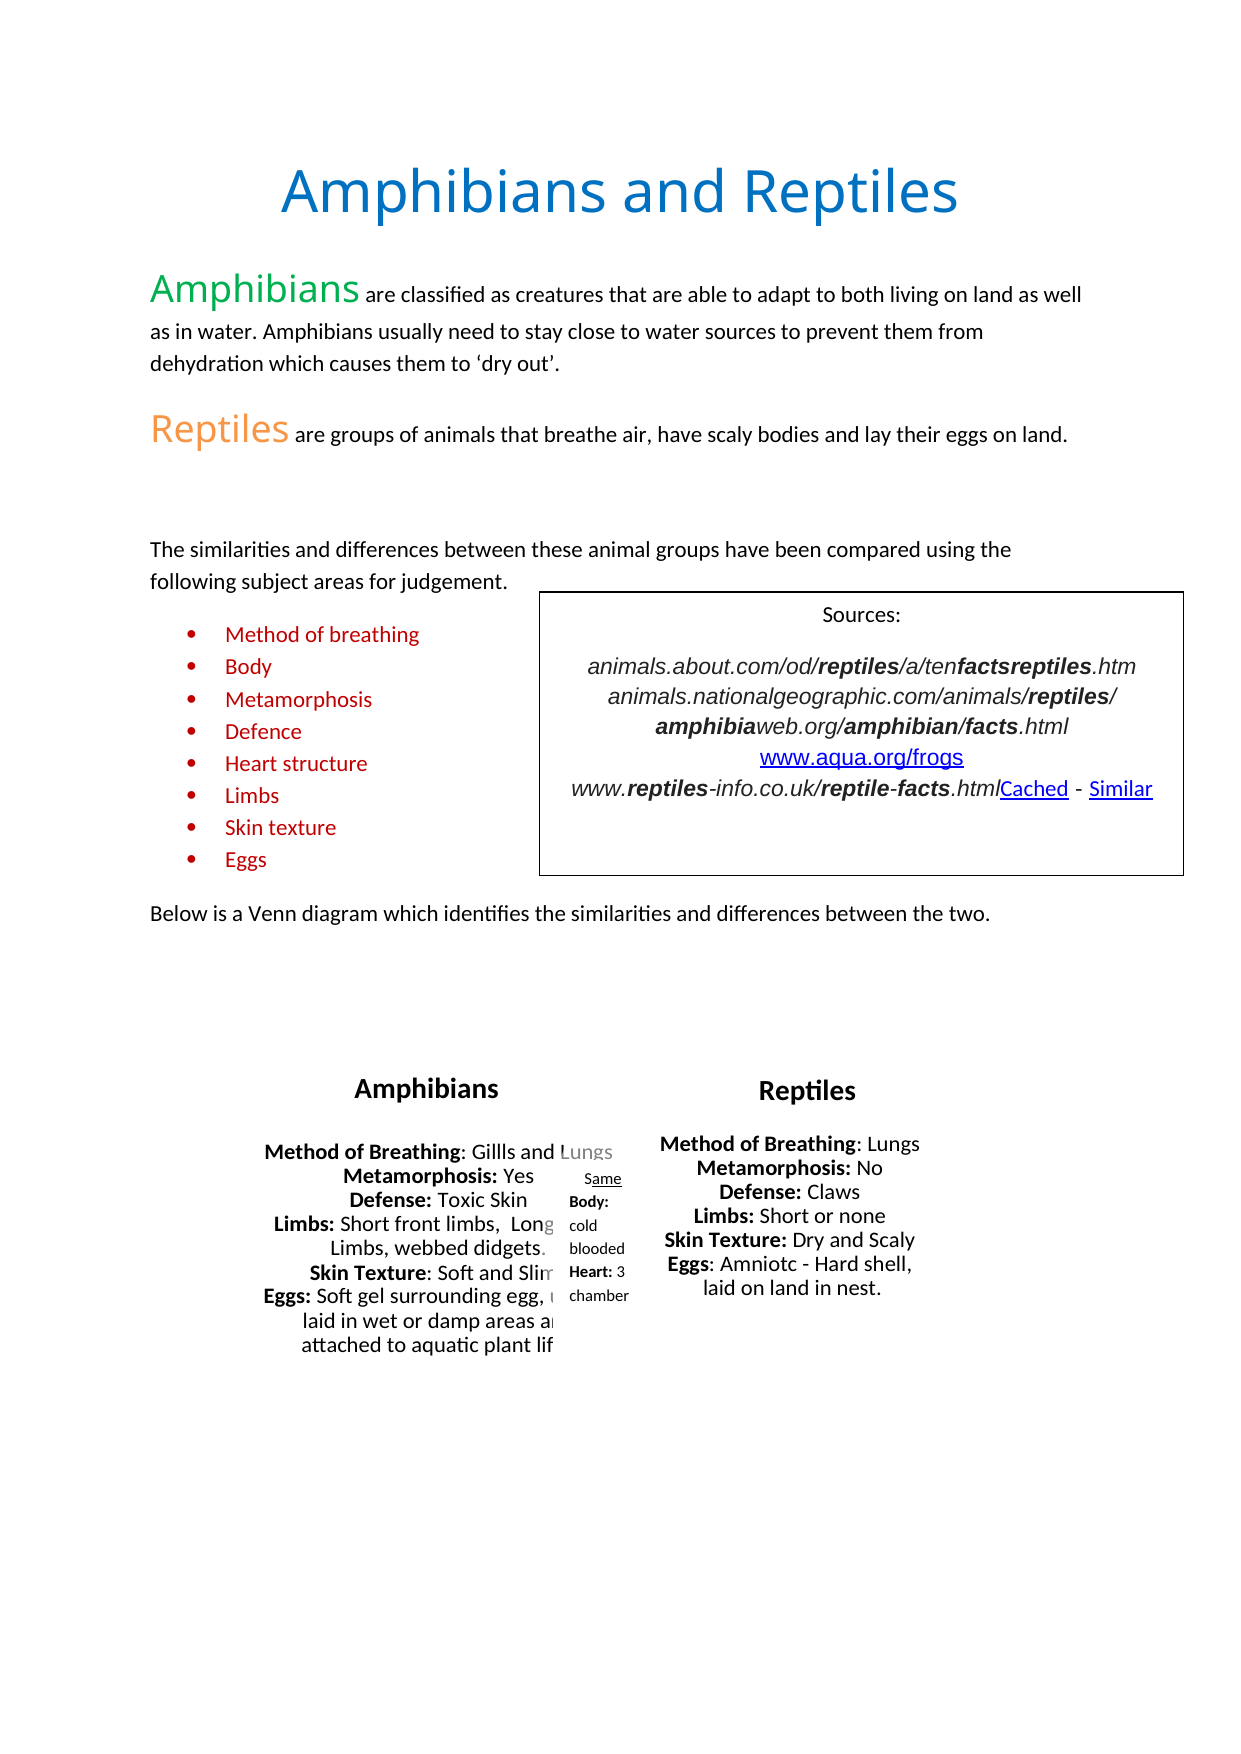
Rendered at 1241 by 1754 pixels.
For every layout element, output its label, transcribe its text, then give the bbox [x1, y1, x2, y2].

text Below is a Venn diagram which identifies the similarities and differences between the two. [150, 899, 1090, 927]
list Limbs [187, 781, 539, 809]
text Amphibians and Reptiles [150, 150, 1090, 229]
list Skin texture [187, 813, 539, 841]
list Metamorphosis [187, 685, 539, 713]
list Body [187, 652, 539, 681]
list Defence [187, 717, 539, 745]
text Amphibians are classified as creatures that are able to adapt to both living on land as well as in water. Amphibians usually need to stay close to water sources to prevent them from dehydration which causes them to ‘dry out’. [150, 262, 1090, 378]
list Heart structure [187, 749, 539, 777]
text The similarities and differences between these animal groups have been compared using the following subject areas for judgement. [150, 535, 1090, 595]
list Method of breathing [187, 620, 539, 648]
list Eggs [187, 846, 539, 874]
text Reptiles are groups of animals that breathe air, have scaly bodies and lay their eggs on land. [150, 403, 1090, 454]
